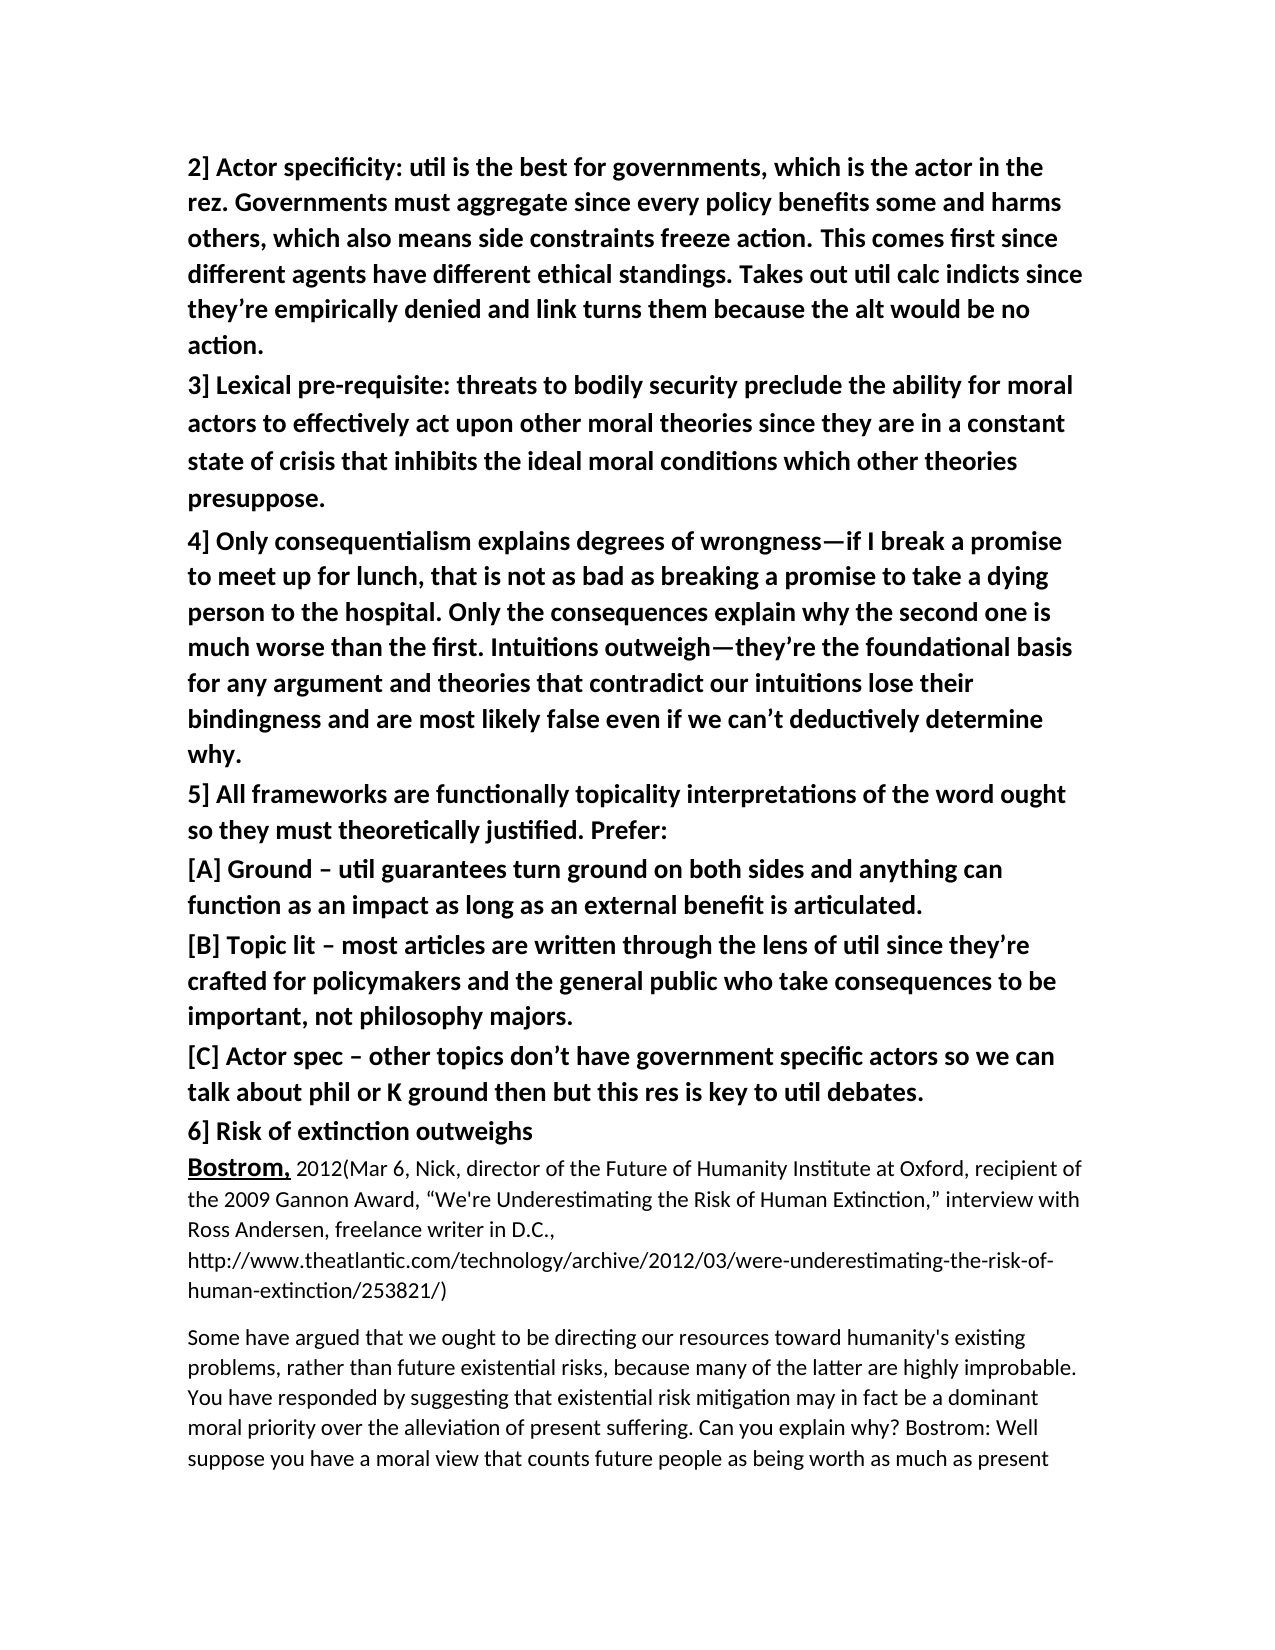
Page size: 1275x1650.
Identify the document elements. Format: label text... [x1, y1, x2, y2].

subtitle 2] Actor specificity: util is the best for governments, which is the actor in the rez. Governments must aggregate since every policy benefits some and harms others, which also means side constraints freeze action. This comes first since different agents have different ethical standings. Takes out util calc indicts since they’re empirically denied and link turns them because the alt would be no action. [187, 150, 1087, 361]
subtitle 3] Lexical pre-requisite: threats to bodily security preclude the ability for moral actors to effectively act upon other moral theories since they are in a constant state of crisis that inhibits the ideal moral conditions which other theories presuppose. [187, 368, 1087, 515]
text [187, 1323, 1087, 1472]
text Bostrom, 2012(Mar 6, Nick, director of the Future of Humanity Institute at Oxford, recipient of the 2009 Gannon Award, “We're Underestimating the Risk of Human Extinction,” interview with Ross Andersen, freelance writer in D.C., http://www.theatlantic.com/technology/archive/2012/03/were-underestimating-the-risk-of-human-extinction/253821/) [187, 1150, 1087, 1304]
subtitle 4] Only consequentialism explains degrees of wrongness—if I break a promise to meet up for lunch, that is not as bad as breaking a promise to take a dying person to the hospital. Only the consequences explain why the second one is much worse than the first. Intuitions outweigh—they’re the foundational basis for any argument and theories that contradict our intuitions lose their bindingness and are most likely false even if we can’t deductively determine why. [187, 524, 1087, 771]
subtitle 5] All frameworks are functionally topicality interpretations of the word ought so they must theoretically justified. Prefer: [187, 777, 1087, 846]
subtitle 6] Risk of extinction outweighs [187, 1114, 1087, 1148]
subtitle [C] Actor spec – other topics don’t have government specific actors so we can talk about phil or K ground then but this res is key to util debates. [187, 1039, 1087, 1108]
subtitle [B] Topic lit – most articles are written through the lens of util since they’re crafted for policymakers and the general public who take consequences to be important, not philosophy majors. [187, 928, 1087, 1032]
subtitle [A] Ground – util guarantees turn ground on both sides and anything can function as an impact as long as an external benefit is articulated. [187, 853, 1087, 921]
